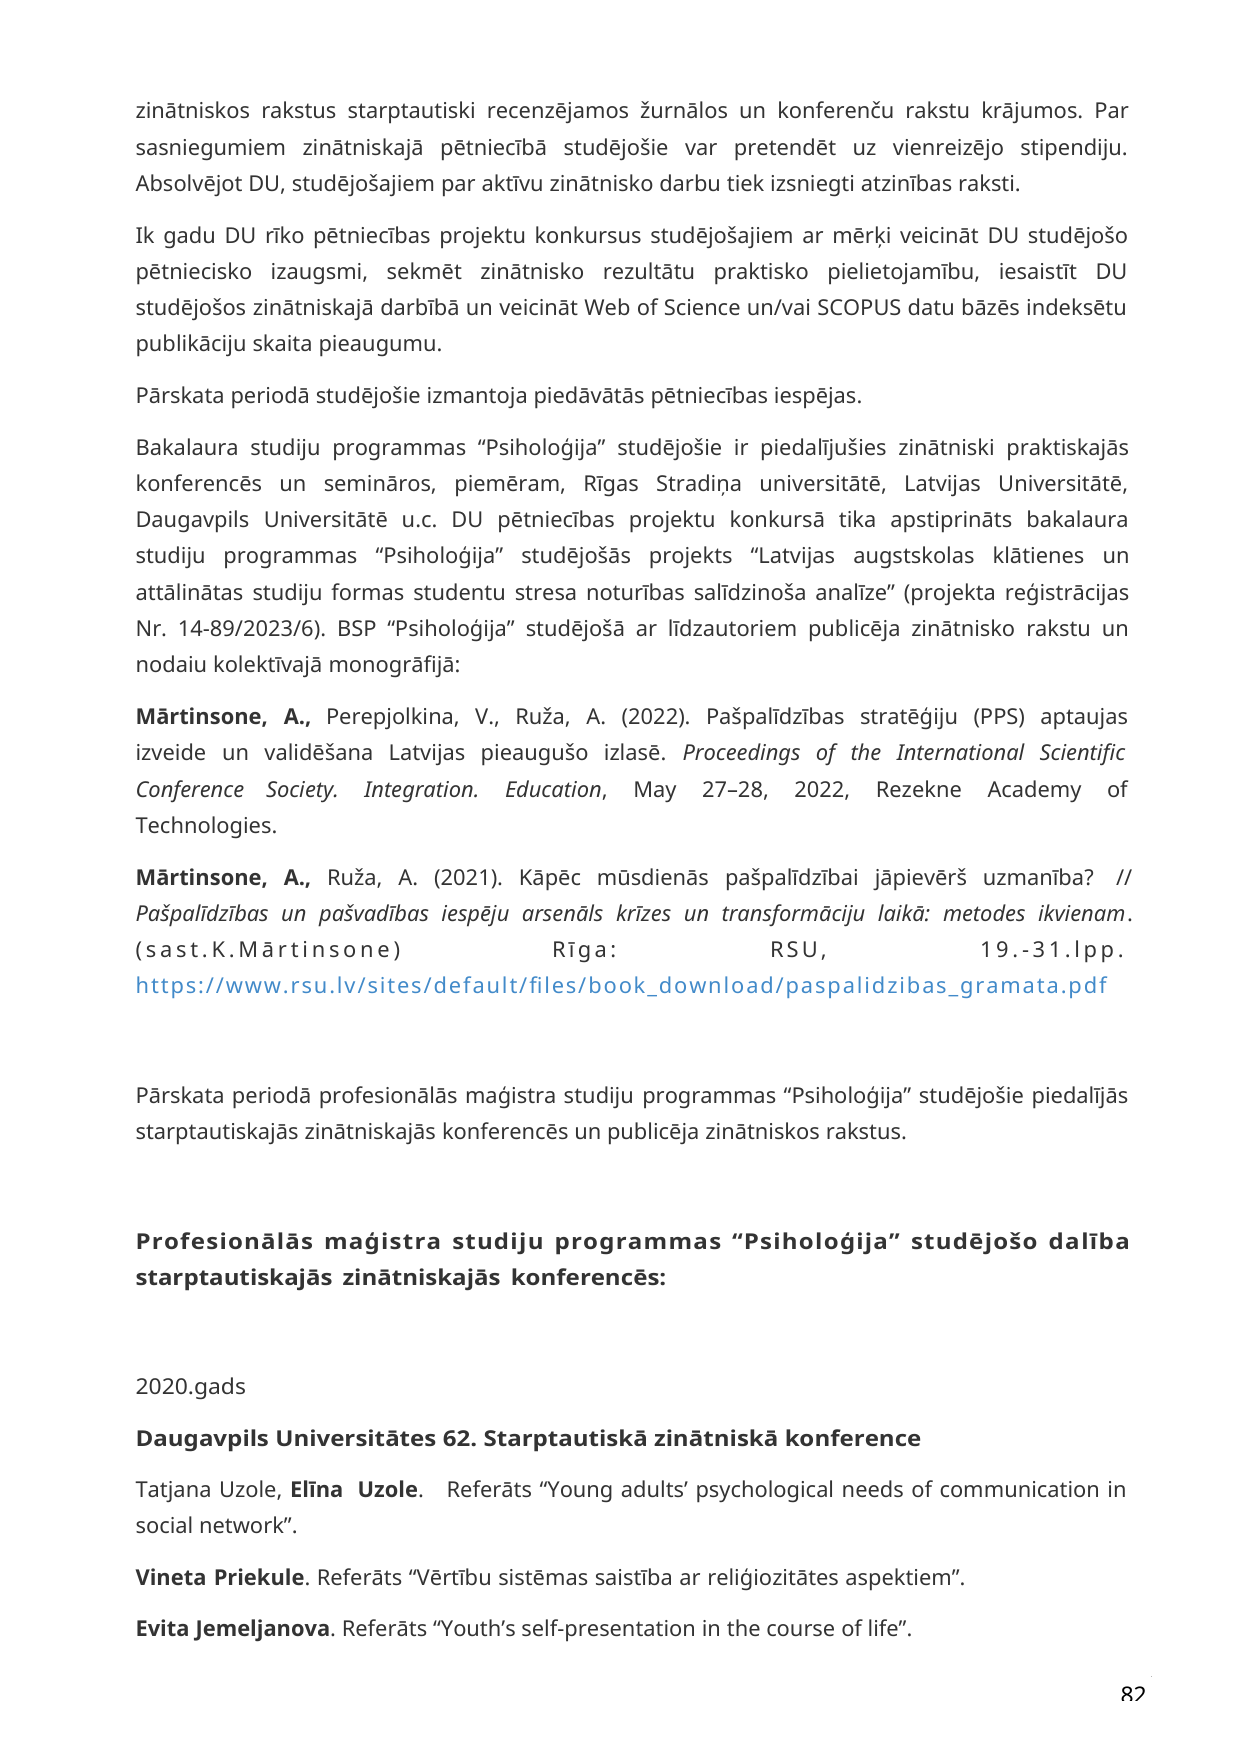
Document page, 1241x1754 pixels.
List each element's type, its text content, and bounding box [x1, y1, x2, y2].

text Vineta Priekule. Referāts “Vērtību sistēmas saistība ar reliģiozitātes aspektiem”. [135, 1562, 1163, 1592]
text Bakalaura studiju programmas “Psiholoģija” studējošie ir piedalījušies zinātniski praktiskajās konferencēs un semināros, piemēram, Rīgas Stradiņa universitātē, Latvijas Universitātē, Daugavpils Universitātē u.c. DU pētniecības projektu konkursā tika apstiprināts bakalaura studiju programmas “Psiholoģija” studējošās projekts “Latvijas augstskolas klātienes un attālinātas studiju formas studentu stresa noturības salīdzinoša analīze” (projekta reģistrācijas Nr. 14-89/2023/6). BSP “Psiholoģija” studējošā ar līdzautoriem publicēja zinātnisko rakstu un nodaiu kolektīvajā monogrāﬁjā: [135, 432, 1129, 679]
subtitle Daugavpils Universitātes 62. Starptautiskā zinātniskā konference [135, 1423, 1163, 1452]
text zinātniskos rakstus starptautiski recenzējamos žurnālos un konferenču rakstu krājumos. Par sasniegumiem zinātniskajā pētniecībā studējošie var pretendēt uz vienreizējo stipendiju. Absolvējot DU, studējošajiem par aktīvu zinātnisko darbu tiek izsniegti atzinības raksti. [135, 95, 1129, 197]
text Tatjana Uzole, Elīna Uzole. Referāts “Young adults’ psychological needs of communication in social network”. [135, 1474, 1127, 1540]
text Evita Jemeljanova. Referāts “Youth’s self-presentation in the course of life”. [135, 1613, 1163, 1643]
subtitle Profesionālās maģistra studiju programmas “Psiholoģija” studējošo dalība starptautiskajās zinātniskajās konferencēs: [135, 1226, 1130, 1292]
text Mārtinsone, A., Perepjolkina, V., Ruža, A. (2022). Pašpalīdzības stratēģiju (PPS) aptaujas izveide un validēšana Latvijas pieaugušo izlasē. Proceedings of the International Scientiﬁc Conference Society. Integration. Education, May 27–28, 2022, Rezekne Academy of Technologies. [135, 701, 1128, 839]
text 2020.gads [135, 1371, 1163, 1401]
text Pārskata periodā studējošie izmantoja piedāvātās pētniecības iespējas. [135, 380, 1163, 410]
text Pārskata periodā profesionālās maģistra studiju programmas “Psiholoģija” studējošie piedalījās starptautiskajās zinātniskajās konferencēs un publicēja zinātniskos rakstus. [135, 1080, 1128, 1146]
text Mārtinsone, A., Ruža, A. (2021). Kāpēc mūsdienās pašpalīdzībai jāpievērš uzmanība? // Pašpalīdzības un pašvadības iespēju arsenāls krīzes un transformāciju laikā: metodes ikvienam. (sast.K.Mārtinsone) Rīga: RSU, 19.-31.lpp. https://www.rsu.lv/sites/default/ﬁles/book_download/paspalidzibas_gramata.pdf [135, 862, 1132, 1000]
text Ik gadu DU rīko pētniecības projektu konkursus studējošajiem ar mērķi veicināt DU studējošo pētniecisko izaugsmi, sekmēt zinātnisko rezultātu praktisko pielietojamību, iesaistīt DU studējošos zinātniskajā darbībā un veicināt Web of Science un/vai SCOPUS datu bāzēs indeksētu publikāciju skaita pieaugumu. [135, 220, 1129, 358]
